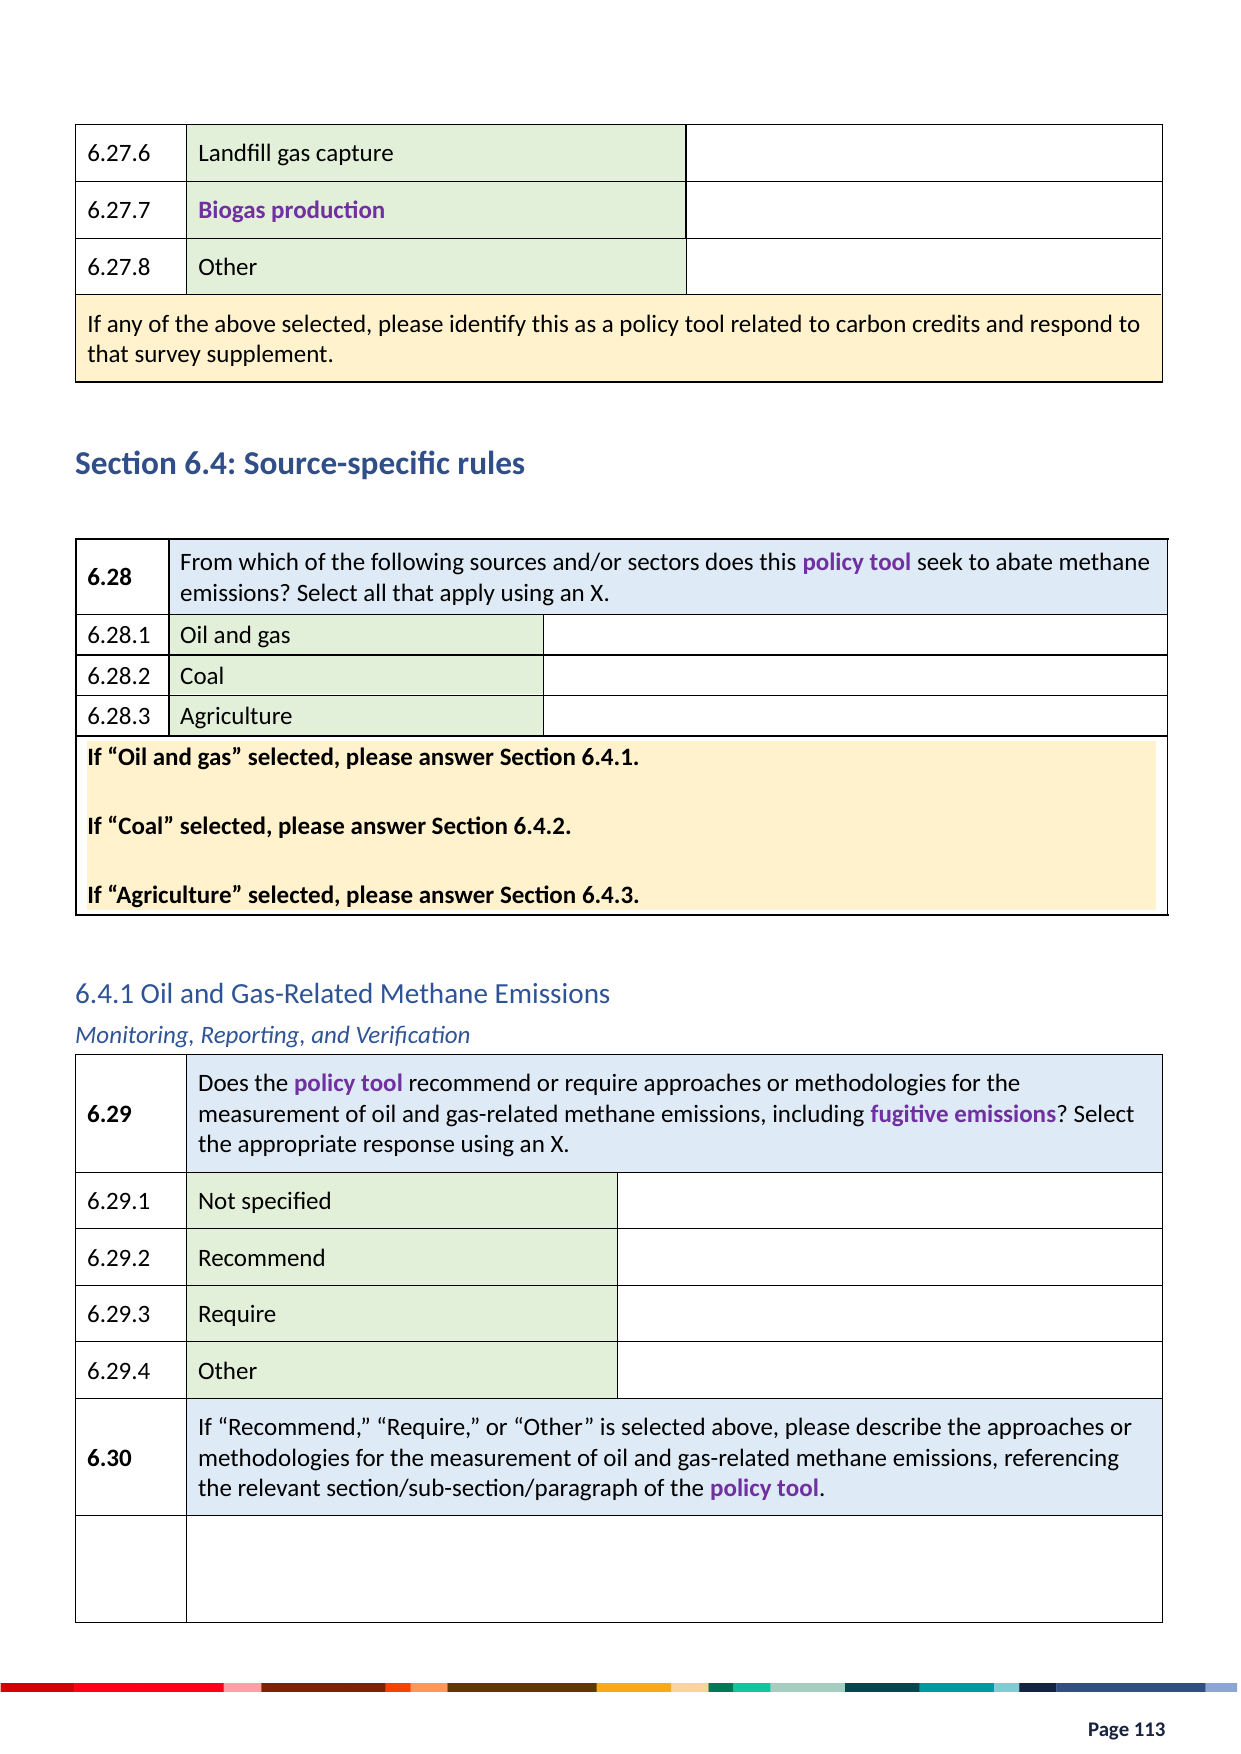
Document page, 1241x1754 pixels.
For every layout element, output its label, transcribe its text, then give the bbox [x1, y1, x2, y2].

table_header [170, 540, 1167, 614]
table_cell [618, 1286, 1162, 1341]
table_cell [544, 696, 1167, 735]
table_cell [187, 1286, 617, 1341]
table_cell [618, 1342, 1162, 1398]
subtitle Monitoring, Reporting, and Verification [75, 1019, 1165, 1050]
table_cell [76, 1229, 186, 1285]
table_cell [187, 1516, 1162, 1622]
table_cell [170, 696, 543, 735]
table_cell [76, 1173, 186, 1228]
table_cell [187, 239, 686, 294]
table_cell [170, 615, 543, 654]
subtitle Section 6.4: Source-specific rules [75, 442, 1165, 483]
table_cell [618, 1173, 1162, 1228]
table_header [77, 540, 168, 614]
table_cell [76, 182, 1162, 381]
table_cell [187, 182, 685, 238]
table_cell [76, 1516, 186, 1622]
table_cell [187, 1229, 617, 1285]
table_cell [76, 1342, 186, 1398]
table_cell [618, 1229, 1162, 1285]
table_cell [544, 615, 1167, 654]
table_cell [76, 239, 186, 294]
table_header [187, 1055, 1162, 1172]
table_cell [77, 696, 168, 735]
subtitle 6.4.1 Oil and Gas-Related Methane Emissions [75, 975, 1165, 1011]
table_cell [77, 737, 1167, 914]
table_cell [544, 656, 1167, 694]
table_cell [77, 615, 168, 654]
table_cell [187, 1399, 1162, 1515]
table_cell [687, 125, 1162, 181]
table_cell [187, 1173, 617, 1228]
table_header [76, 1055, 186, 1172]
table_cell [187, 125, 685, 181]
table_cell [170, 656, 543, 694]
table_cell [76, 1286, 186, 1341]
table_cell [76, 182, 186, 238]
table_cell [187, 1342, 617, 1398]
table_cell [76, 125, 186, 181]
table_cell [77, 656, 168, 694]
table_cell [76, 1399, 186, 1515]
picture [0, 1683, 1236, 1692]
